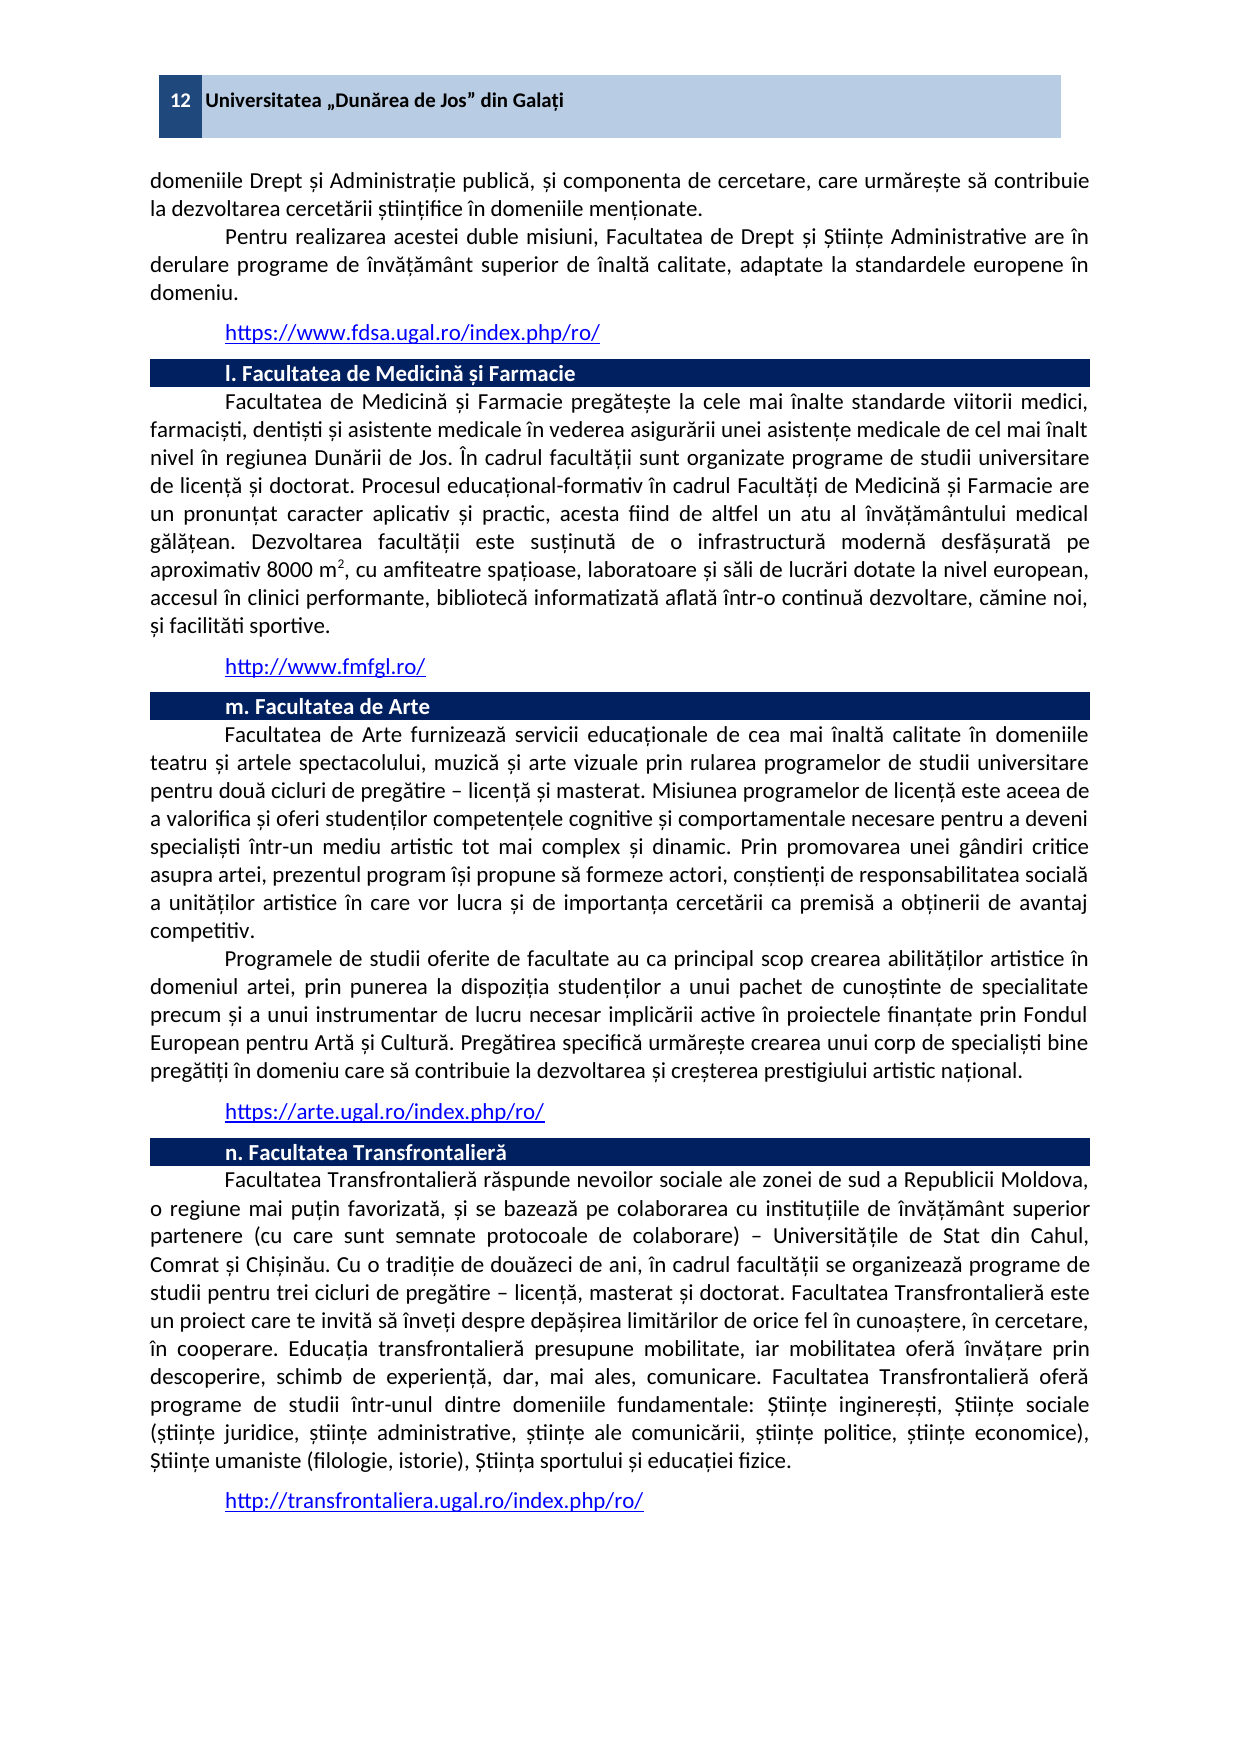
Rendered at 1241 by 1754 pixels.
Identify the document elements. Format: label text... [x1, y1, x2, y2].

text http://www.fmfgl.ro/ [150, 652, 1090, 680]
text Facultatea de Arte furnizează servicii educaţionale de cea mai înaltă calitate în domeniile teatru și artele spectacolului, muzică și arte vizuale prin rularea programelor de studii universitare pentru două cicluri de pregătire – licență și masterat. Misiunea programelor de licenţă este aceea de a valorifica şi oferi studenţilor competenţele cognitive şi comportamentale necesare pentru a deveni specialişti într-un mediu artistic tot mai complex şi dinamic. Prin promovarea unei gândiri critice asupra artei, prezentul program îşi propune să formeze actori, conştienţi de responsabilitatea socială a unităţilor artistice în care vor lucra şi de importanţa cercetării ca premisă a obţinerii de avantaj competitiv. [150, 720, 1090, 944]
text n. Facultatea Transfrontalieră [150, 1138, 1090, 1166]
text l. Facultatea de Medicină şi Farmacie [150, 359, 1090, 387]
text m. Facultatea de Arte [150, 692, 1090, 720]
text https://arte.ugal.ro/index.php/ro/ [150, 1097, 1090, 1125]
text http://transfrontaliera.ugal.ro/index.php/ro/ [150, 1486, 1090, 1514]
text Facultatea de Medicină şi Farmacie pregăteşte la cele mai înalte standarde viitorii medici, farmacişti, dentişti şi asistente medicale în vederea asigurării unei asistenţe medicale de cel mai înalt nivel în regiunea Dunării de Jos. În cadrul facultății sunt organizate programe de studii universitare de licenţă și doctorat. Procesul educaţional-formativ în cadrul Facultăți de Medicină și Farmacie are un pronunțat caracter aplicativ şi practic, acesta fiind de altfel un atu al învăţământului medical gălățean. Dezvoltarea facultății este susţinută de o infrastructură modernă desfășurată pe aproximativ 8000 m2, cu amfiteatre spațioase, laboratoare și săli de lucrări dotate la nivel european, accesul în clinici performante, bibliotecă informatizată aflată într-o continuă dezvoltare, cămine noi, și facilităti sportive. [150, 387, 1090, 639]
text Pentru realizarea acestei duble misiuni, Facultatea de Drept și Științe Administrative are în derulare programe de învăţământ superior de înaltă calitate, adaptate la standardele europene în domeniu. [150, 222, 1090, 306]
text Programele de studii oferite de facultate au ca principal scop crearea abilităţilor artistice în domeniul artei, prin punerea la dispoziţia studenților a unui pachet de cunoştinte de specialitate precum şi a unui instrumentar de lucru necesar implicării active în proiectele finanţate prin Fondul European pentru Artă și Cultură. Pregătirea specifică urmăreşte crearea unui corp de specialişti bine pregătiţi în domeniu care să contribuie la dezvoltarea și creșterea prestigiului artistic național. [150, 944, 1090, 1084]
text https://www.fdsa.ugal.ro/index.php/ro/ [150, 318, 1090, 347]
text Facultatea Transfrontalieră răspunde nevoilor sociale ale zonei de sud a Republicii Moldova, o regiune mai puțin favorizată, și se bazează pe colaborarea cu instituțiile de învățământ superior partenere (cu care sunt semnate protocoale de colaborare) – Universitățile de Stat din Cahul, Comrat și Chișinău. Cu o tradiție de douăzeci de ani, în cadrul facultății se organizează programe de studii pentru trei cicluri de pregătire – licență, masterat și doctorat. Facultatea Transfrontalieră este un proiect care te invită să înveți despre depășirea limitărilor de orice fel în cunoaștere, în cercetare, în cooperare. Educația transfrontalieră presupune mobilitate, iar mobilitatea oferă învățare prin descoperire, schimb de experiență, dar, mai ales, comunicare. Facultatea Transfrontalieră oferă programe de studii într-unul dintre domeniile fundamentale: Științe inginerești, Științe sociale (științe juridice, științe administrative, științe ale comunicării, științe politice, științe economice), Științe umaniste (filologie, istorie), Știința sportului și educației fizice. [150, 1166, 1090, 1474]
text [150, 166, 1090, 222]
